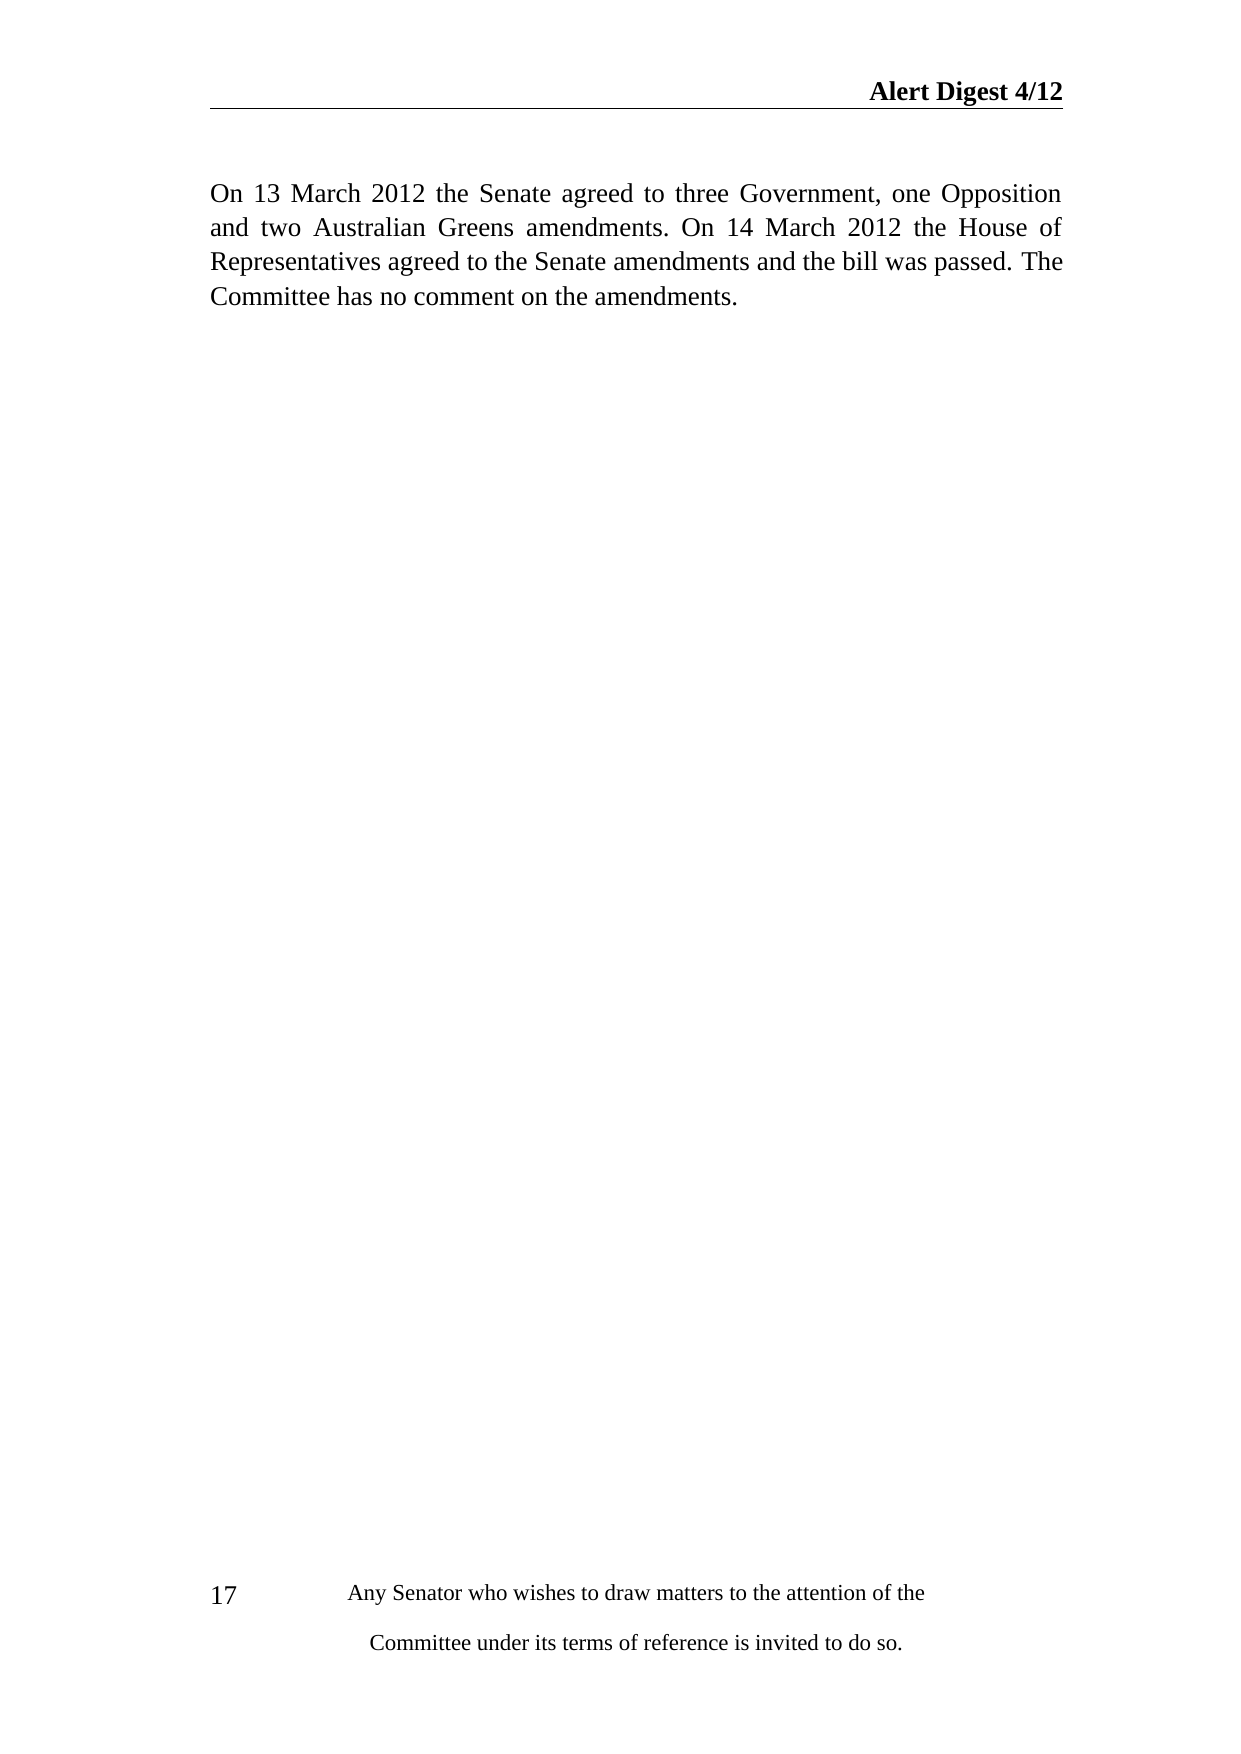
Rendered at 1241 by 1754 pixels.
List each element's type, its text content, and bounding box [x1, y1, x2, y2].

text On 13 March 2012 the Senate agreed to three Government, one Opposition and two Australian Greens amendments. On 14 March 2012 the House of Representatives agreed to the Senate amendments and the bill was passed. The Committee has no comment on the amendments. [210, 177, 1063, 311]
